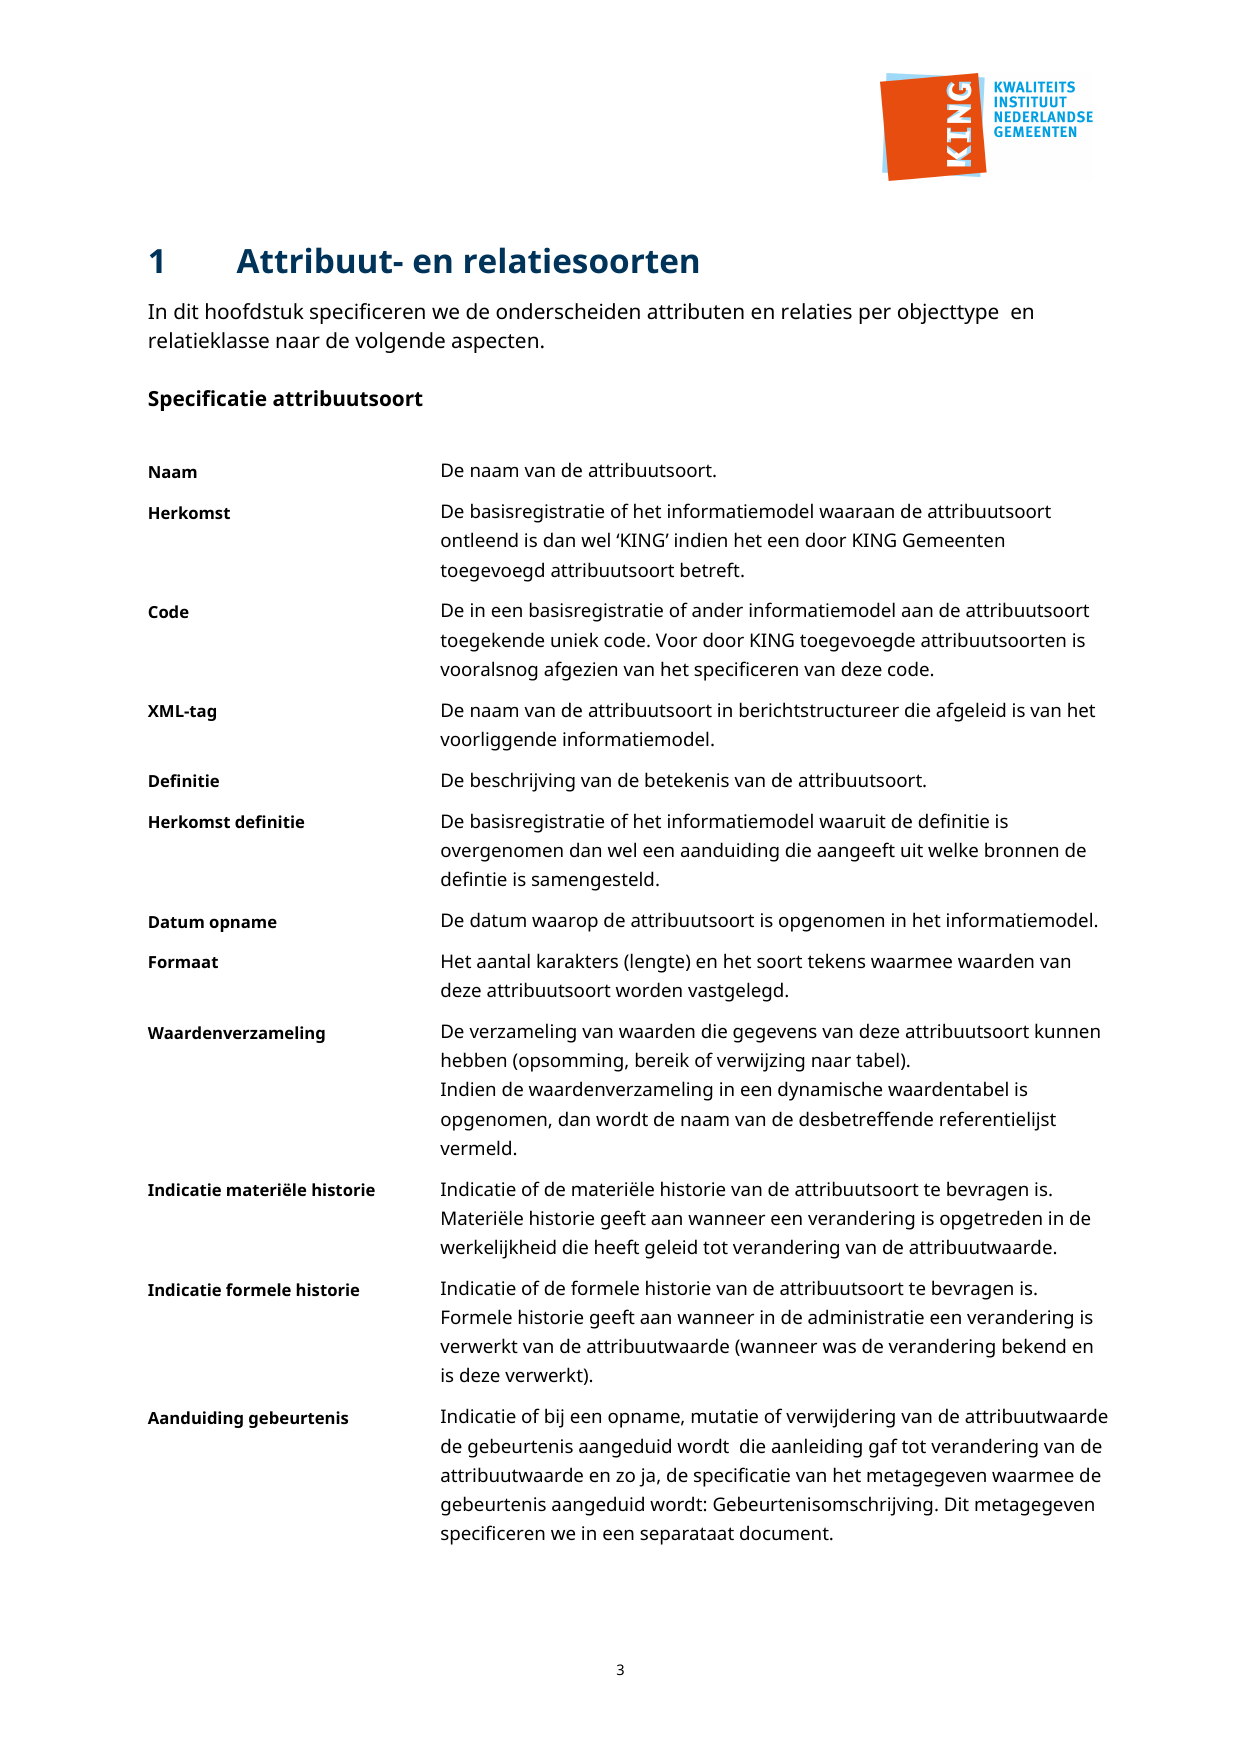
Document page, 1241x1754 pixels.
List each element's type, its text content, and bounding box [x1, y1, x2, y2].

table_cell Herkomst [136, 483, 429, 582]
table_cell Indicatie of de formele historie van de attribuutsoort te bevragen is. Formele historie geeft aan wanneer in de administratie een verandering is verwerkt van de attribuutwaarde (wanneer was de verandering bekend en is deze verwerkt). [429, 1260, 1123, 1388]
text In dit hoofdstuk specificeren we de onderscheiden attributen en relaties per objecttype en relatieklasse naar de volgende aspecten. [148, 296, 1092, 355]
table_cell Het aantal karakters (lengte) en het soort tekens waarmee waarden van deze attribuutsoort worden vastgelegd. [429, 933, 1123, 1003]
table_cell Indicatie of bij een opname, mutatie of verwijdering van de attribuutwaarde de gebeurtenis aangeduid wordt die aanleiding gaf tot verandering van de attribuutwaarde en zo ja, de specificatie van het metagegeven waarmee de gebeurtenis aangeduid wordt: Gebeurtenisomschrijving. Dit metagegeven specificeren we in een separataat document. [429, 1388, 1123, 1546]
table_cell De basisregistratie of het informatiemodel waaruit de definitie is overgenomen dan wel een aanduiding die aangeeft uit welke bronnen de defintie is samengesteld. [429, 793, 1123, 892]
table_cell XML-tag [136, 682, 429, 752]
table_cell Herkomst definitie [136, 793, 429, 892]
subtitle Attribuut- en relatiesoorten [148, 232, 1092, 284]
table_cell De datum waarop de attribuutsoort is opgenomen in het informatiemodel. [429, 892, 1123, 933]
table_cell Code [136, 583, 429, 682]
table_cell De basisregistratie of het informatiemodel waaraan de attribuutsoort ontleend is dan wel ‘KING’ indien het een door KING Gemeenten toegevoegd attribuutsoort betreft. [429, 483, 1123, 582]
table_cell Indicatie of de materiële historie van de attribuutsoort te bevragen is. Materiële historie geeft aan wanneer een verandering is opgetreden in de werkelijkheid die heeft geleid tot verandering van de attribuutwaarde. [429, 1161, 1123, 1260]
table_cell De verzameling van waarden die gegevens van deze attribuutsoort kunnen hebben (opsomming, bereik of verwijzing naar tabel). Indien de waardenverzameling in een dynamische waardentabel is opgenomen, dan wordt de naam van de desbetreffende referentielijst vermeld. [429, 1003, 1123, 1161]
text Specificatie attribuutsoort [148, 384, 1092, 413]
table_cell Indicatie materiële historie [136, 1161, 429, 1260]
table_cell Indicatie formele historie [136, 1260, 429, 1388]
table_cell Aanduiding gebeurtenis [136, 1388, 429, 1546]
table_cell Waardenverzameling [136, 1003, 429, 1161]
table_cell Formaat [136, 933, 429, 1003]
table_cell De beschrijving van de betekenis van de attribuutsoort. [429, 752, 1123, 793]
table_header De naam van de attribuutsoort. [429, 442, 1123, 483]
table_cell Definitie [136, 752, 429, 793]
table_header Naam [136, 442, 429, 483]
picture [880, 73, 1093, 181]
table_cell De in een basisregistratie of ander informatiemodel aan de attribuutsoort toegekende uniek code. Voor door KING toegevoegde attribuutsoorten is vooralsnog afgezien van het specificeren van deze code. [429, 583, 1123, 682]
table_cell Datum opname [136, 892, 429, 933]
table_cell De naam van de attribuutsoort in berichtstructureer die afgeleid is van het voorliggende informatiemodel. [429, 682, 1123, 752]
